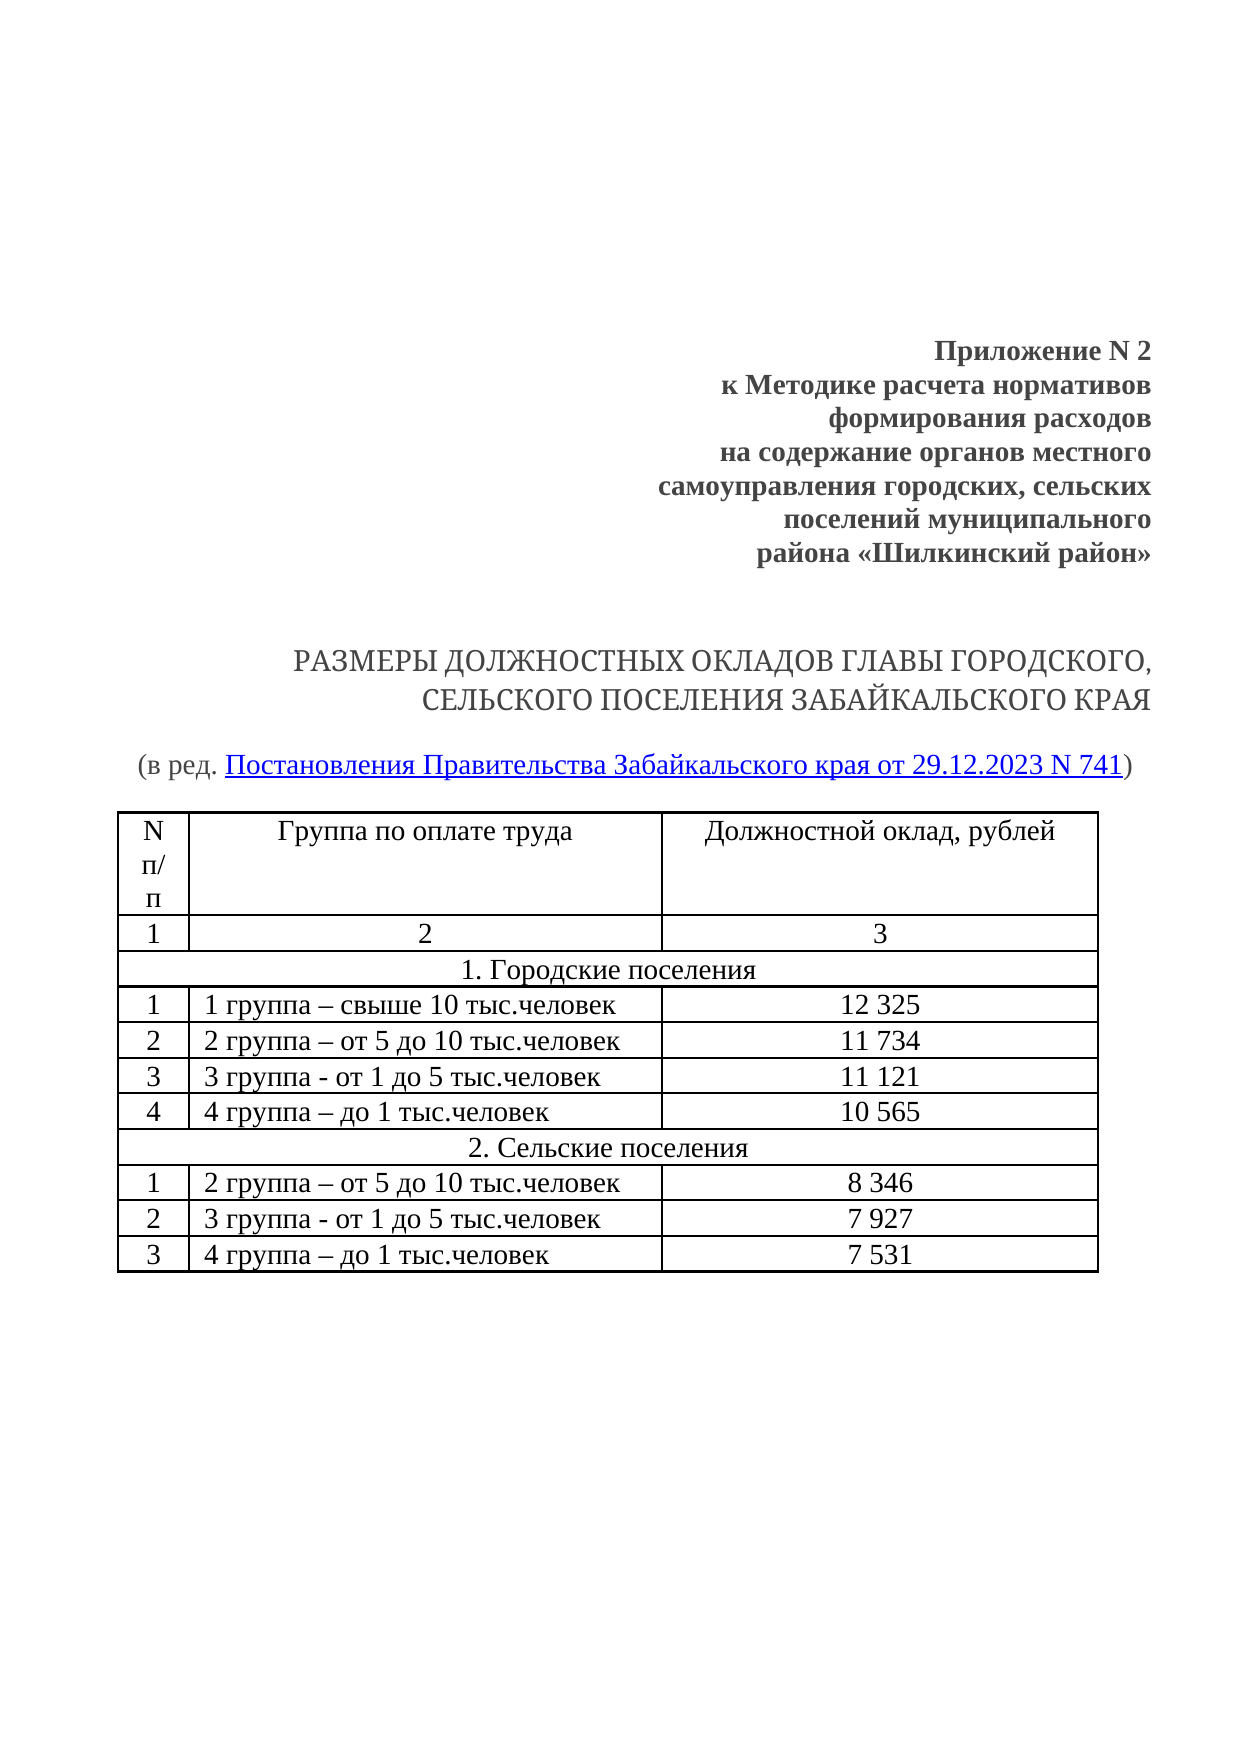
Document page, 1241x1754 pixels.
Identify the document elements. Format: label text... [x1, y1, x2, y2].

table_cell N п/п [119, 814, 188, 914]
table_cell 3 группа - от 1 до 5 тыс.человек [190, 1059, 661, 1092]
table_cell 11 121 [663, 1059, 1097, 1092]
table_cell 7 531 [663, 1237, 1097, 1270]
table_cell 7 927 [663, 1201, 1097, 1235]
table_cell 11 734 [663, 1023, 1097, 1057]
subtitle поселений муниципального [118, 501, 1152, 535]
table_cell 12 325 [663, 988, 1097, 1021]
table_cell 2 [119, 1201, 188, 1235]
table_cell 1 группа – свыше 10 тыс.человек [190, 988, 661, 1021]
table_cell 2 [119, 1023, 188, 1057]
table_cell 4 группа – до 1 тыс.человек [190, 1094, 661, 1128]
table_cell 1. Городские поселения [119, 952, 1097, 985]
subtitle Приложение N 2 к Методике расчета нормативов [118, 333, 1152, 401]
table_cell 4 группа – до 1 тыс.человек [190, 1237, 661, 1270]
subtitle РАЗМЕРЫ ДОЛЖНОСТНЫХ ОКЛАДОВ ГЛАВЫ ГОРОДСКОГО, СЕЛЬСКОГО ПОСЕЛЕНИЯ ЗАБАЙКАЛЬСКОГО КРАЯ [118, 568, 1152, 717]
table_cell 3 группа - от 1 до 5 тыс.человек [190, 1201, 661, 1235]
table_cell 2 [190, 916, 661, 950]
text (в ред. Постановления Правительства Забайкальского края от 29.12.2023 N 741) [118, 747, 1152, 810]
table_cell Должностной оклад, рублей [663, 814, 1097, 914]
subtitle района «Шилкинский район» [118, 535, 1152, 568]
subtitle формирования расходов на содержание органов местного [118, 401, 1152, 468]
table_cell Группа по оплате труда [190, 814, 661, 914]
table_cell 2 группа – от 5 до 10 тыс.человек [190, 1023, 661, 1057]
table_cell 2 группа – от 5 до 10 тыс.человек [190, 1166, 661, 1199]
table_cell 1 [119, 916, 188, 950]
table_cell 3 [119, 1059, 188, 1092]
table_cell 1 [119, 1166, 188, 1199]
table_cell 2. Сельские поселения [119, 1130, 1097, 1163]
table_cell 10 565 [663, 1094, 1097, 1128]
table_cell 4 [119, 1094, 188, 1128]
table_cell 3 [663, 916, 1097, 950]
table_cell 8 346 [663, 1166, 1097, 1199]
table_cell 3 [119, 1237, 188, 1270]
table_cell 1 [119, 988, 188, 1021]
subtitle самоуправления городских, сельских [118, 468, 1152, 501]
